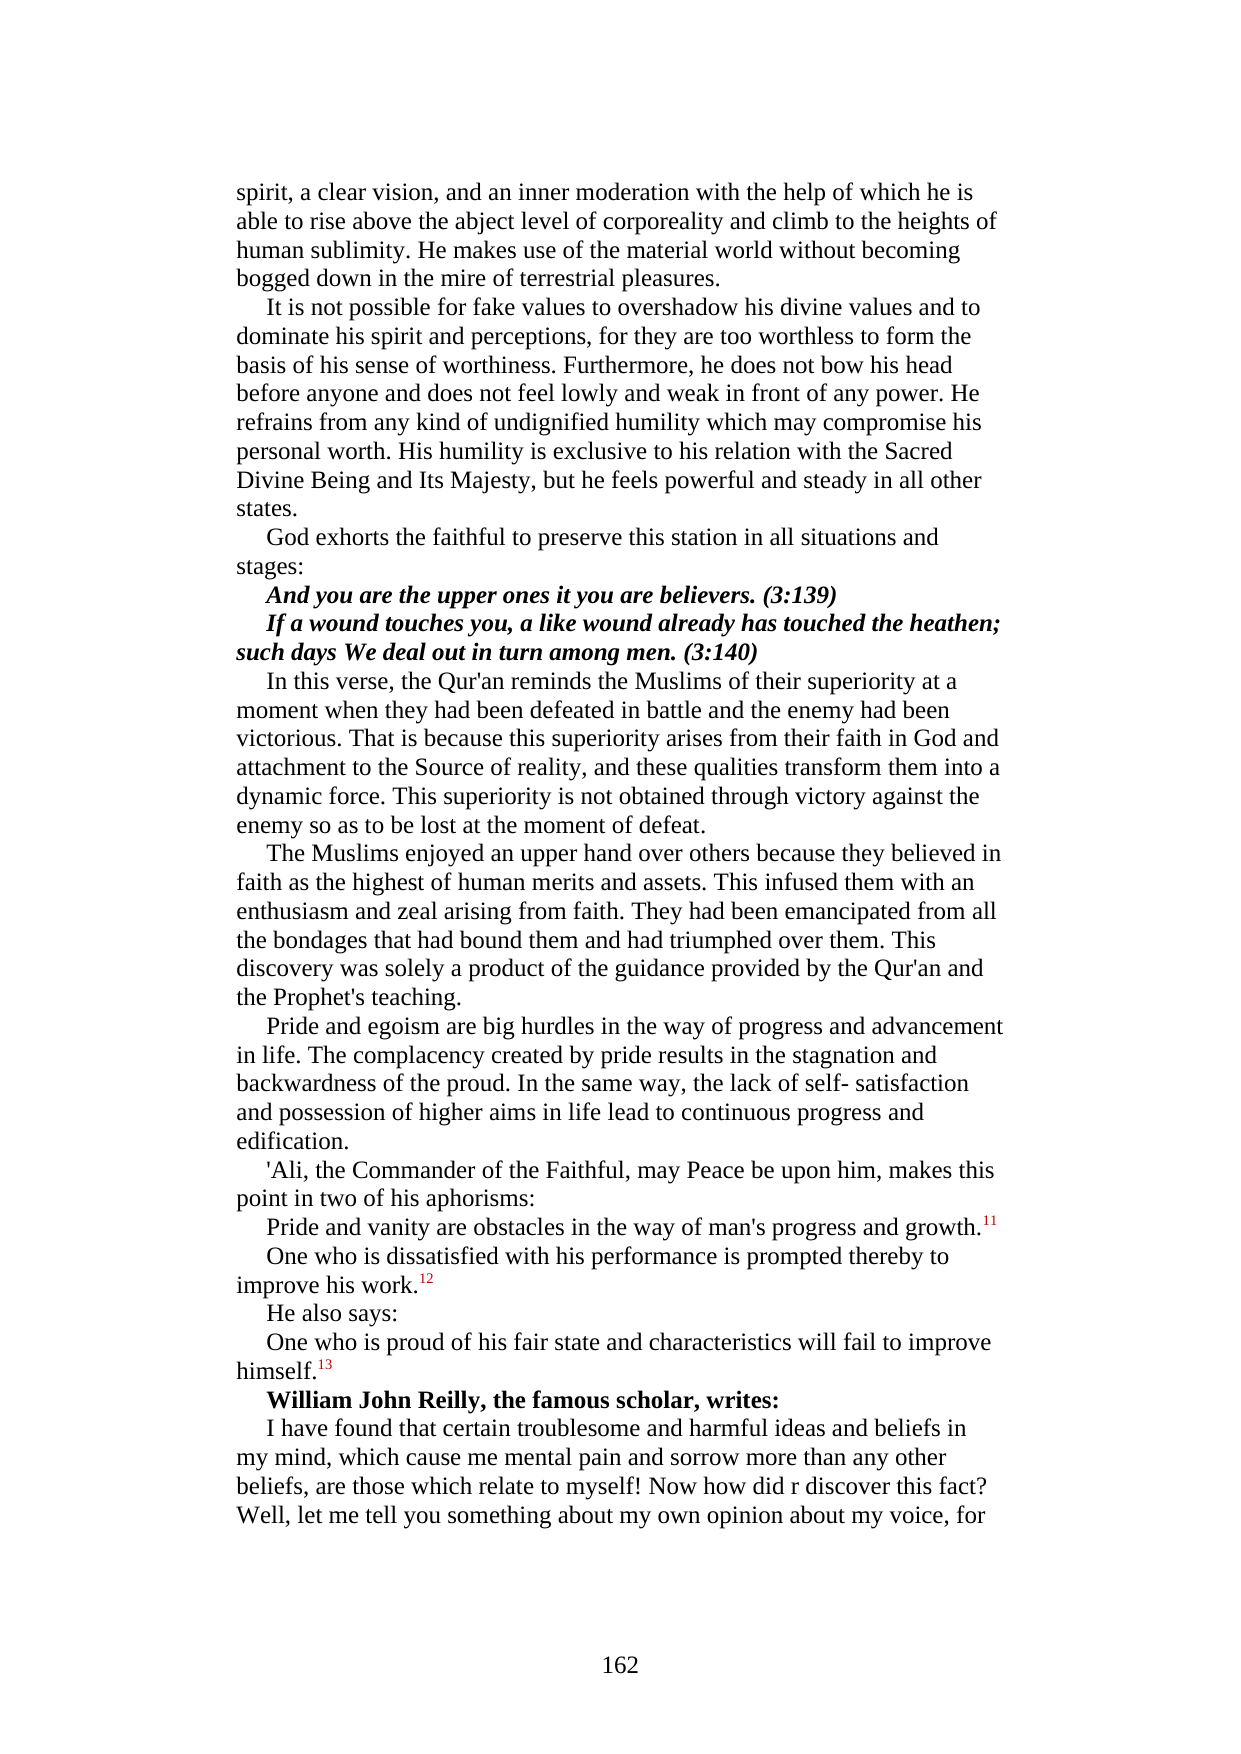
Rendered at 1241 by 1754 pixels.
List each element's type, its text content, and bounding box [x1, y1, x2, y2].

text God exhorts the faithful to preserve this station in all situations and stages: [236, 522, 1004, 580]
text In this verse, the Qur'an reminds the Muslims of their superiority at a moment when they had been defeated in battle and the enemy had been victorious. That is because this superiority arises from their faith in God and attachment to the Source of reality, and these qualities transform them into a dynamic force. This superiority is not obtained through victory against the enemy so as to be lost at the moment of defeat. [236, 666, 1004, 838]
text It is not possible for fake values to overshadow his divine values and to dominate his spirit and perceptions, for they are too worthless to form the basis of his sense of worthiness. Furthermore, he does not bow his head before anyone and does not feel lowly and weak in front of any power. He refrains from any kind of undignified humility which may compromise his personal worth. His humility is exclusive to his relation with the Sacred Divine Being and Its Majesty, but he feels powerful and steady in all other states. [236, 292, 1004, 522]
text One who is dissatisfied with his performance is prompted thereby to improve his work.12 [236, 1241, 1004, 1298]
text And you are the upper ones it you are believers. (3:139) [236, 580, 1004, 608]
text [236, 177, 1004, 292]
text The Muslims enjoyed an upper hand over others because they believed in faith as the highest of human merits and assets. This infused them with an enthusiasm and zeal arising from faith. They had been emancipated from all the bondages that had bound them and had triumphed over them. This discovery was solely a product of the guidance provided by the Qur'an and the Prophet's teaching. [236, 838, 1004, 1011]
text 'Ali, the Commander of the Faithful, may Peace be upon him, makes this point in two of his aphorisms: [236, 1155, 1004, 1212]
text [236, 1413, 1004, 1528]
text One who is proud of his fair state and characteristics will fail to improve himself.13 [236, 1327, 1004, 1385]
text Pride and vanity are obstacles in the way of man's progress and growth.11 [236, 1212, 1004, 1241]
text He also says: [236, 1298, 1004, 1327]
text If a wound touches you, a like wound already has touched the heathen; such days We deal out in turn among men. (3:140) [236, 608, 1004, 666]
text William John Reilly, the famous scholar, writes: [236, 1385, 1004, 1413]
text Pride and egoism are big hurdles in the way of progress and advancement in life. The complacency created by pride results in the stagnation and backwardness of the proud. In the same way, the lack of self- satisfaction and possession of higher aims in life lead to continuous progress and edification. [236, 1011, 1004, 1155]
